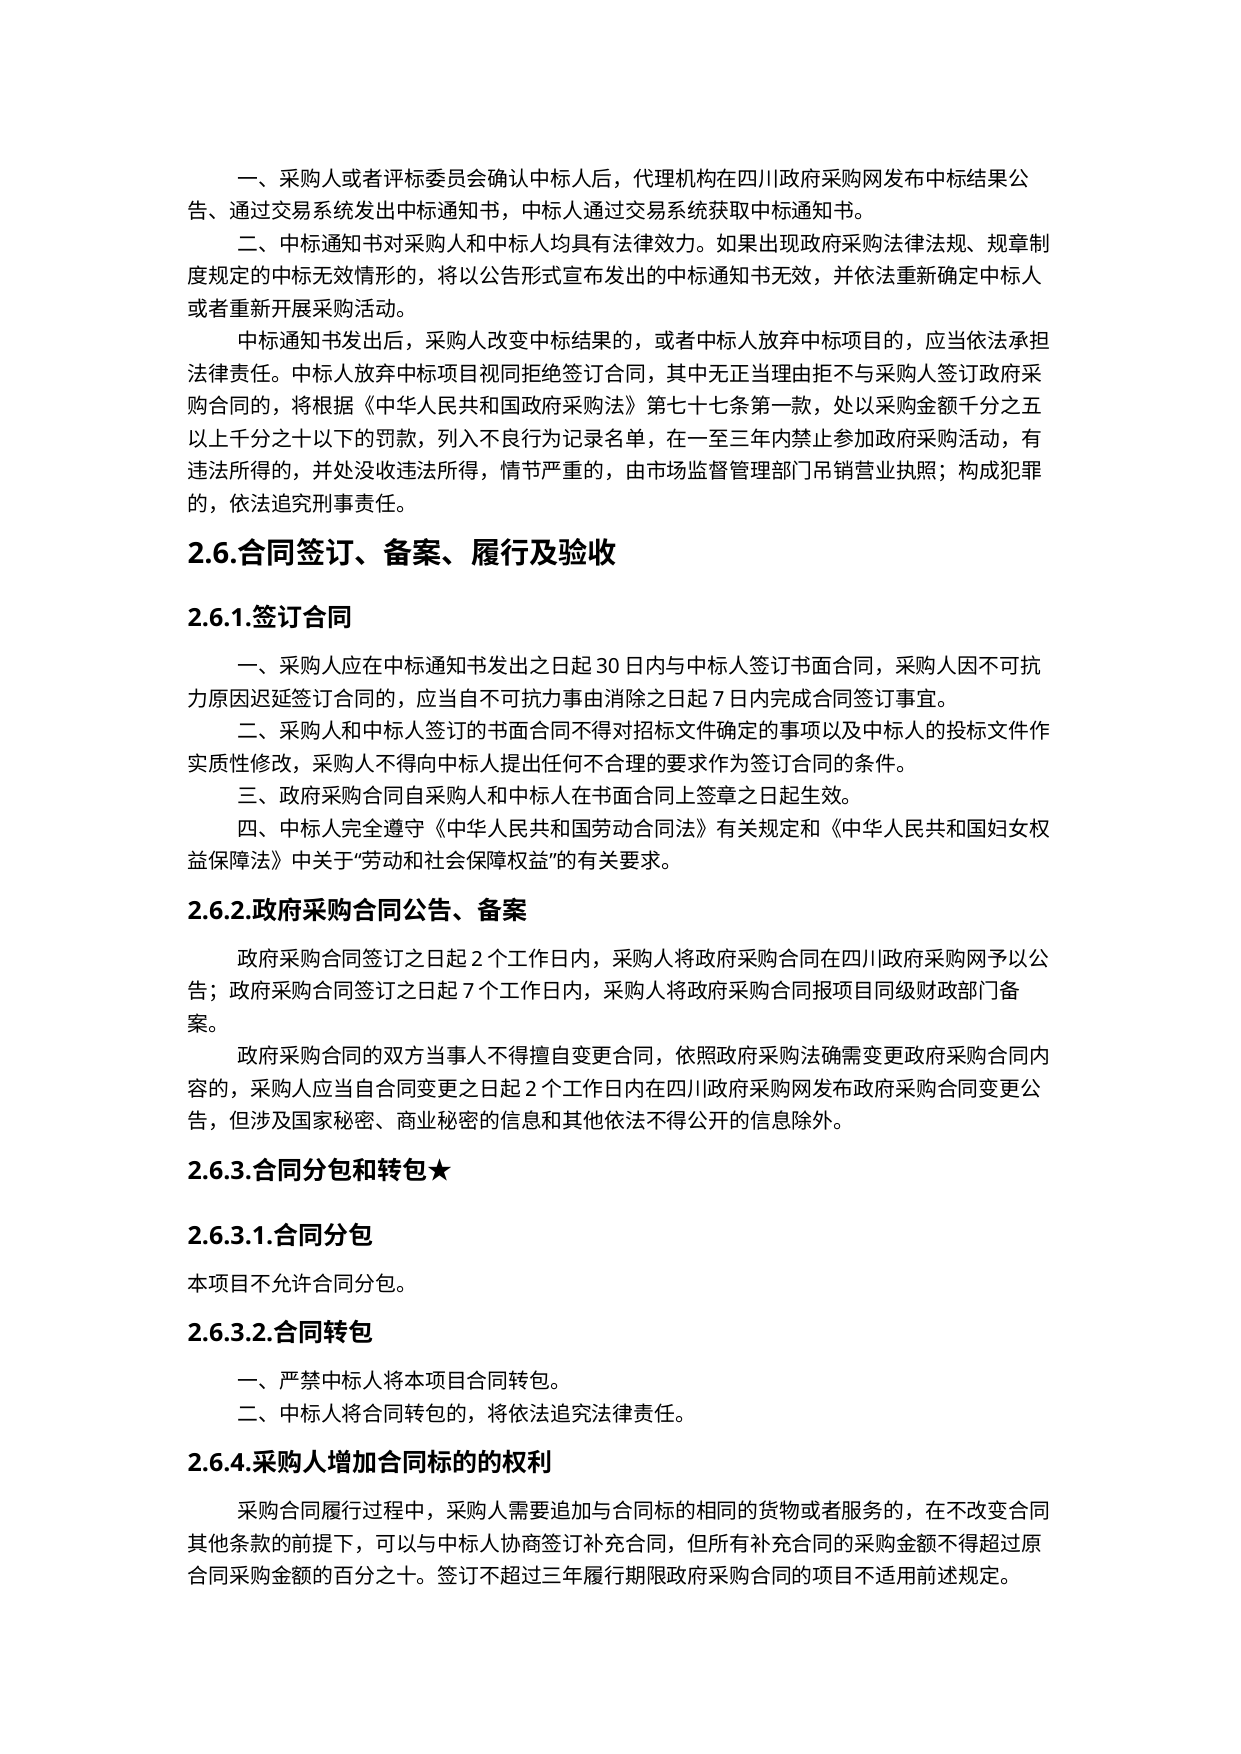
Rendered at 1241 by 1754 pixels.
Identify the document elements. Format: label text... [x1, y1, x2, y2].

text 二、中标通知书对采购人和中标人均具有法律效力。如果出现政府采购法律法规、规章制度规定的中标无效情形的，将以公告形式宣布发出的中标通知书无效，并依法重新确定中标人或者重新开展采购活动。 [187, 227, 1053, 324]
text 2.6.4.采购人增加合同标的的权利 [187, 1429, 1053, 1494]
text 2.6.3.合同分包和转包★ [187, 1137, 1053, 1202]
text 一、采购人或者评标委员会确认中标人后，代理机构在四川政府采购网发布中标结果公告、通过交易系统发出中标通知书，中标人通过交易系统获取中标通知书。 [187, 162, 1053, 227]
text 三、政府采购合同自采购人和中标人在书面合同上签章之日起生效。 [187, 779, 1053, 812]
text 一、严禁中标人将本项目合同转包。 [187, 1364, 1053, 1397]
text 四、中标人完全遵守《中华人民共和国劳动合同法》有关规定和《中华人民共和国妇女权益保障法》中关于“劳动和社会保障权益”的有关要求。 [187, 812, 1053, 877]
text 2.6.合同签订、备案、履行及验收 [187, 519, 1053, 584]
text 2.6.3.1.合同分包 [187, 1202, 1053, 1267]
text 2.6.2.政府采购合同公告、备案 [187, 877, 1053, 942]
text 政府采购合同签订之日起2个工作日内，采购人将政府采购合同在四川政府采购网予以公告；政府采购合同签订之日起7个工作日内，采购人将政府采购合同报项目同级财政部门备案。 [187, 942, 1053, 1039]
text 一、采购人应在中标通知书发出之日起30日内与中标人签订书面合同，采购人因不可抗力原因迟延签订合同的，应当自不可抗力事由消除之日起7日内完成合同签订事宜。 [187, 649, 1053, 714]
text 二、中标人将合同转包的，将依法追究法律责任。 [187, 1397, 1053, 1429]
text 2.6.3.2.合同转包 [187, 1299, 1053, 1364]
text 本项目不允许合同分包。 [187, 1267, 1053, 1299]
text 二、采购人和中标人签订的书面合同不得对招标文件确定的事项以及中标人的投标文件作实质性修改，采购人不得向中标人提出任何不合理的要求作为签订合同的条件。 [187, 714, 1053, 779]
text 中标通知书发出后，采购人改变中标结果的，或者中标人放弃中标项目的，应当依法承担法律责任。中标人放弃中标项目视同拒绝签订合同，其中无正当理由拒不与采购人签订政府采购合同的，将根据《中华人民共和国政府采购法》第七十七条第一款，处以采购金额千分之五以上千分之十以下的罚款，列入不良行为记录名单，在一至三年内禁止参加政府采购活动，有违法所得的，并处没收违法所得，情节严重的，由市场监督管理部门吊销营业执照；构成犯罪的，依法追究刑事责任。 [187, 324, 1053, 519]
text 政府采购合同的双方当事人不得擅自变更合同，依照政府采购法确需变更政府采购合同内容的，采购人应当自合同变更之日起2个工作日内在四川政府采购网发布政府采购合同变更公告，但涉及国家秘密、商业秘密的信息和其他依法不得公开的信息除外。 [187, 1039, 1053, 1137]
text 2.6.1.签订合同 [187, 584, 1053, 649]
text 采购合同履行过程中，采购人需要追加与合同标的相同的货物或者服务的，在不改变合同其他条款的前提下，可以与中标人协商签订补充合同，但所有补充合同的采购金额不得超过原合同采购金额的百分之十。签订不超过三年履行期限政府采购合同的项目不适用前述规定。 [187, 1494, 1053, 1592]
